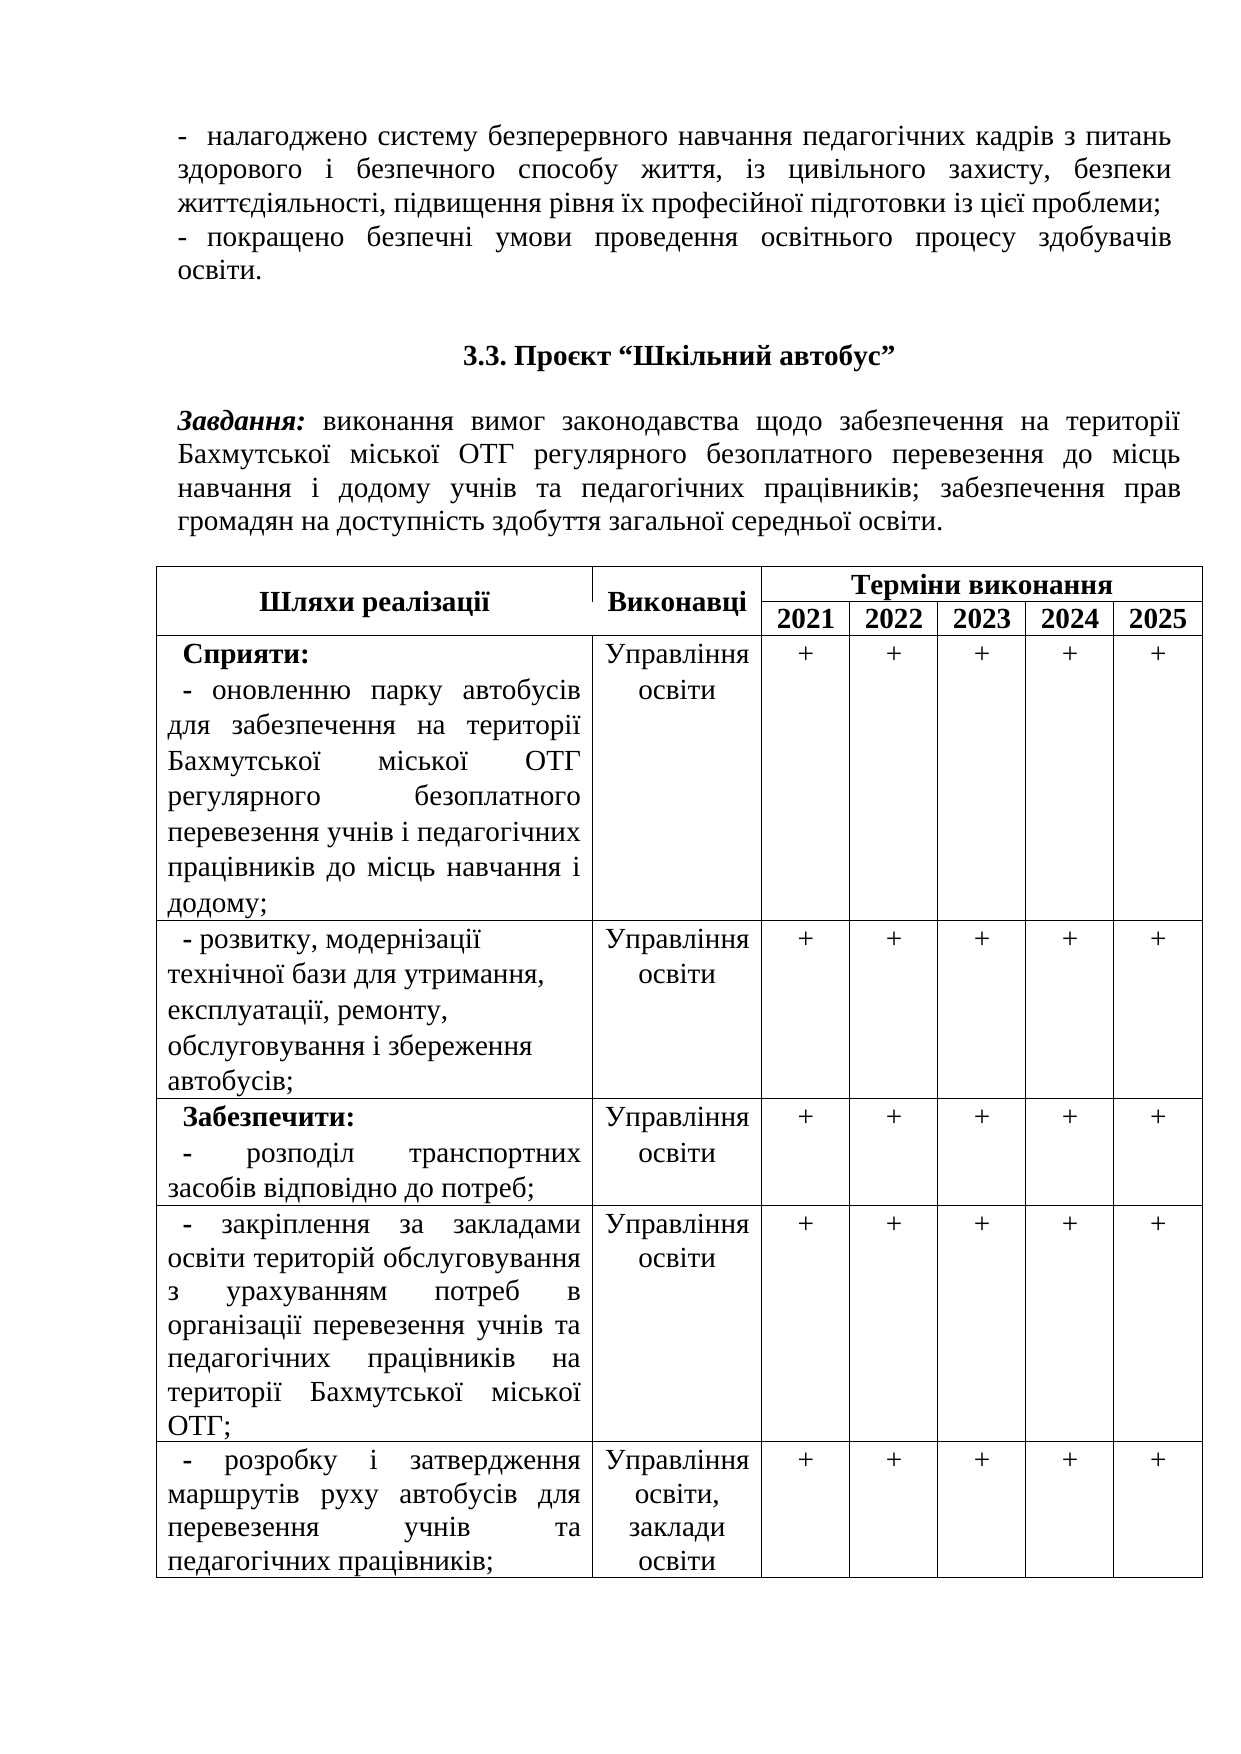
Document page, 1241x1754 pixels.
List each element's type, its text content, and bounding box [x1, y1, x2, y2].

table_cell + [762, 921, 849, 1098]
table_cell + [850, 1099, 937, 1205]
table_cell Управління освіти [593, 1206, 761, 1441]
table_cell + [1026, 1206, 1113, 1441]
table_cell + [1026, 636, 1113, 920]
table_cell Управління освіти [593, 921, 761, 1098]
table_cell + [850, 636, 937, 920]
table_cell + [1114, 1206, 1202, 1441]
table_cell - розробку і затвердження маршрутів руху автобусів для перевезення учнів та педагогічних працівників; [157, 1442, 592, 1577]
table_cell + [762, 1442, 849, 1577]
table_cell + [762, 636, 849, 920]
table_cell + [1026, 1099, 1113, 1205]
table_header Шляхи реалізації [157, 567, 592, 635]
table_cell Управління освіти [593, 636, 761, 920]
table_cell 2024 [1026, 602, 1113, 635]
table_cell + [1026, 921, 1113, 1098]
table_cell 2023 [938, 602, 1025, 635]
table_cell + [938, 636, 1025, 920]
text Завдання: виконання вимог законодавства щодо забезпечення на території Бахмутської міської ОТГ регулярного безоплатного перевезення до місць навчання і додому учнів та педагогічних працівників; забезпечення прав громадян на доступність здобуття загальної середньої освіти. [177, 403, 1181, 537]
table_cell + [762, 1099, 849, 1205]
table_cell + [938, 1206, 1025, 1441]
list покращено безпечні умови проведення освітнього процесу здобувачів освіти. [177, 219, 1172, 286]
table_cell Сприяти: - оновленню парку автобусів для забезпечення на території Бахмутської міської ОТГ регулярного безоплатного перевезення учнів і педагогічних працівників до місць навчання і додому; [157, 636, 592, 920]
table_cell 2025 [1114, 602, 1202, 635]
table_cell Управління освіти [593, 1099, 761, 1205]
table_cell Забезпечити: - розподіл транспортних засобів відповідно до потреб; [157, 1099, 592, 1205]
table_cell + [1114, 1099, 1202, 1205]
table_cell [593, 1442, 761, 1577]
table_cell + [1114, 1442, 1202, 1577]
table_cell + [850, 1206, 937, 1441]
table_cell + [938, 921, 1025, 1098]
table_cell 2021 [762, 602, 849, 635]
table_cell + [762, 1206, 849, 1441]
table_cell + [938, 1442, 1025, 1577]
table_cell + [1026, 1442, 1113, 1577]
table_cell + [1114, 921, 1202, 1098]
table_cell - розвитку, модернізації технічної бази для утримання, експлуатації, ремонту, обслуговування i збереження автобусів; [157, 921, 592, 1098]
table_cell + [850, 921, 937, 1098]
table_cell + [938, 1099, 1025, 1205]
text 3.3. Проєкт “Шкільний автобус” [177, 338, 1181, 372]
table_cell + [850, 1442, 937, 1577]
table_header Терміни виконання [762, 567, 1202, 601]
table_header Виконавці [592, 567, 761, 635]
table_cell 2022 [850, 602, 937, 635]
table_cell + [1114, 636, 1202, 920]
list налагоджено систему безперервного навчання педагогічних кадрів з питань здорового і безпечного способу життя, із цивільного захисту, безпеки життєдіяльності, підвищення рівня їх професійної підготовки із цієї проблеми; [177, 118, 1172, 219]
table_cell - закріплення за закладами освіти територій обслуговування з урахуванням потреб в організації перевезення учнів та педагогічних працівників на території Бахмутської міської ОТГ; [157, 1206, 592, 1441]
